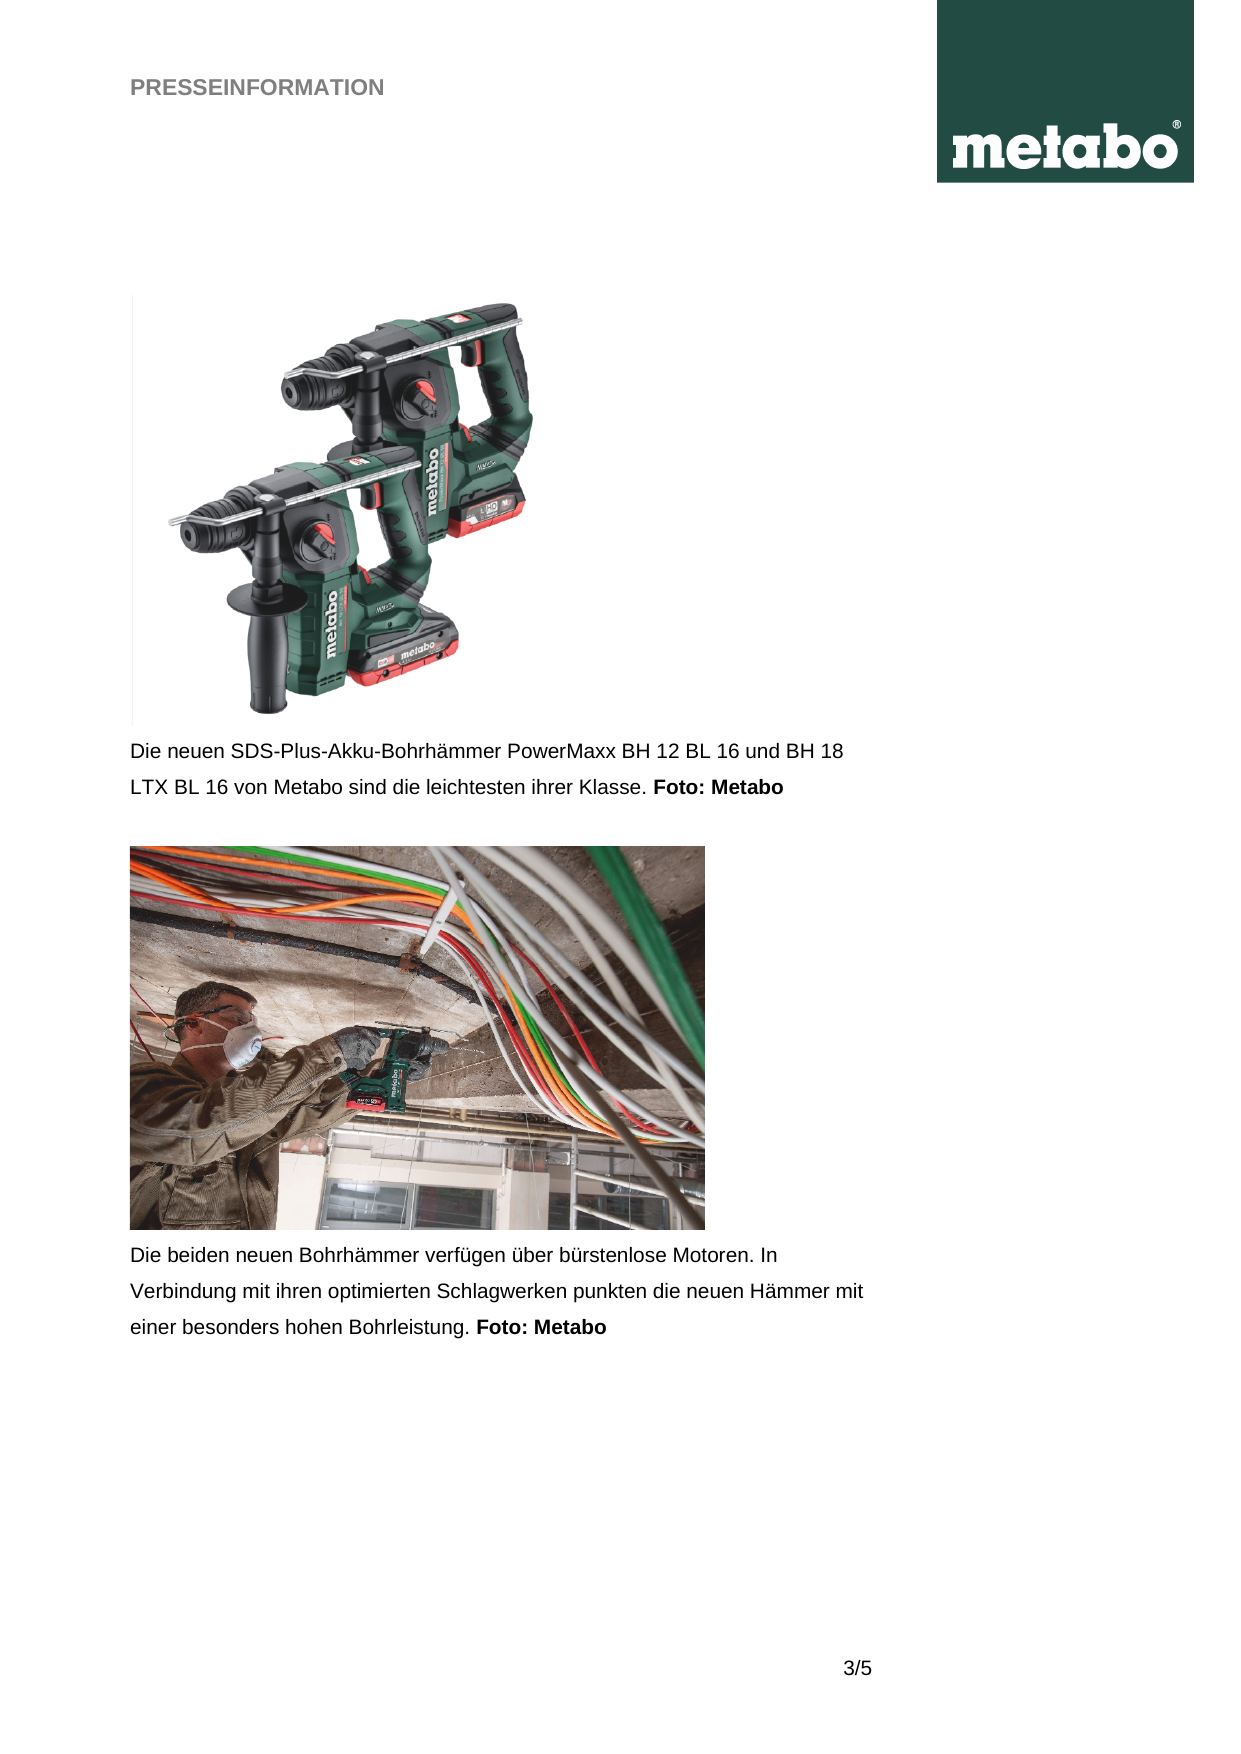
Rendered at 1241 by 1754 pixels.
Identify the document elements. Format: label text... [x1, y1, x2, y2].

picture [129, 295, 567, 726]
picture [953, 120, 1181, 169]
text Die neuen SDS-Plus-Akku-Bohrhämmer PowerMaxx BH 12 BL 16 und BH 18 LTX BL 16 von Metabo sind die leichtesten ihrer Klasse. Foto: Metabo [130, 739, 872, 799]
picture [129, 846, 705, 1230]
text Die beiden neuen Bohrhämmer verfügen über bürstenlose Motoren. In Verbindung mit ihren optimierten Schlagwerken punkten die neuen Hämmer mit einer besonders hohen Bohrleistung. Foto: Metabo [130, 1243, 872, 1339]
